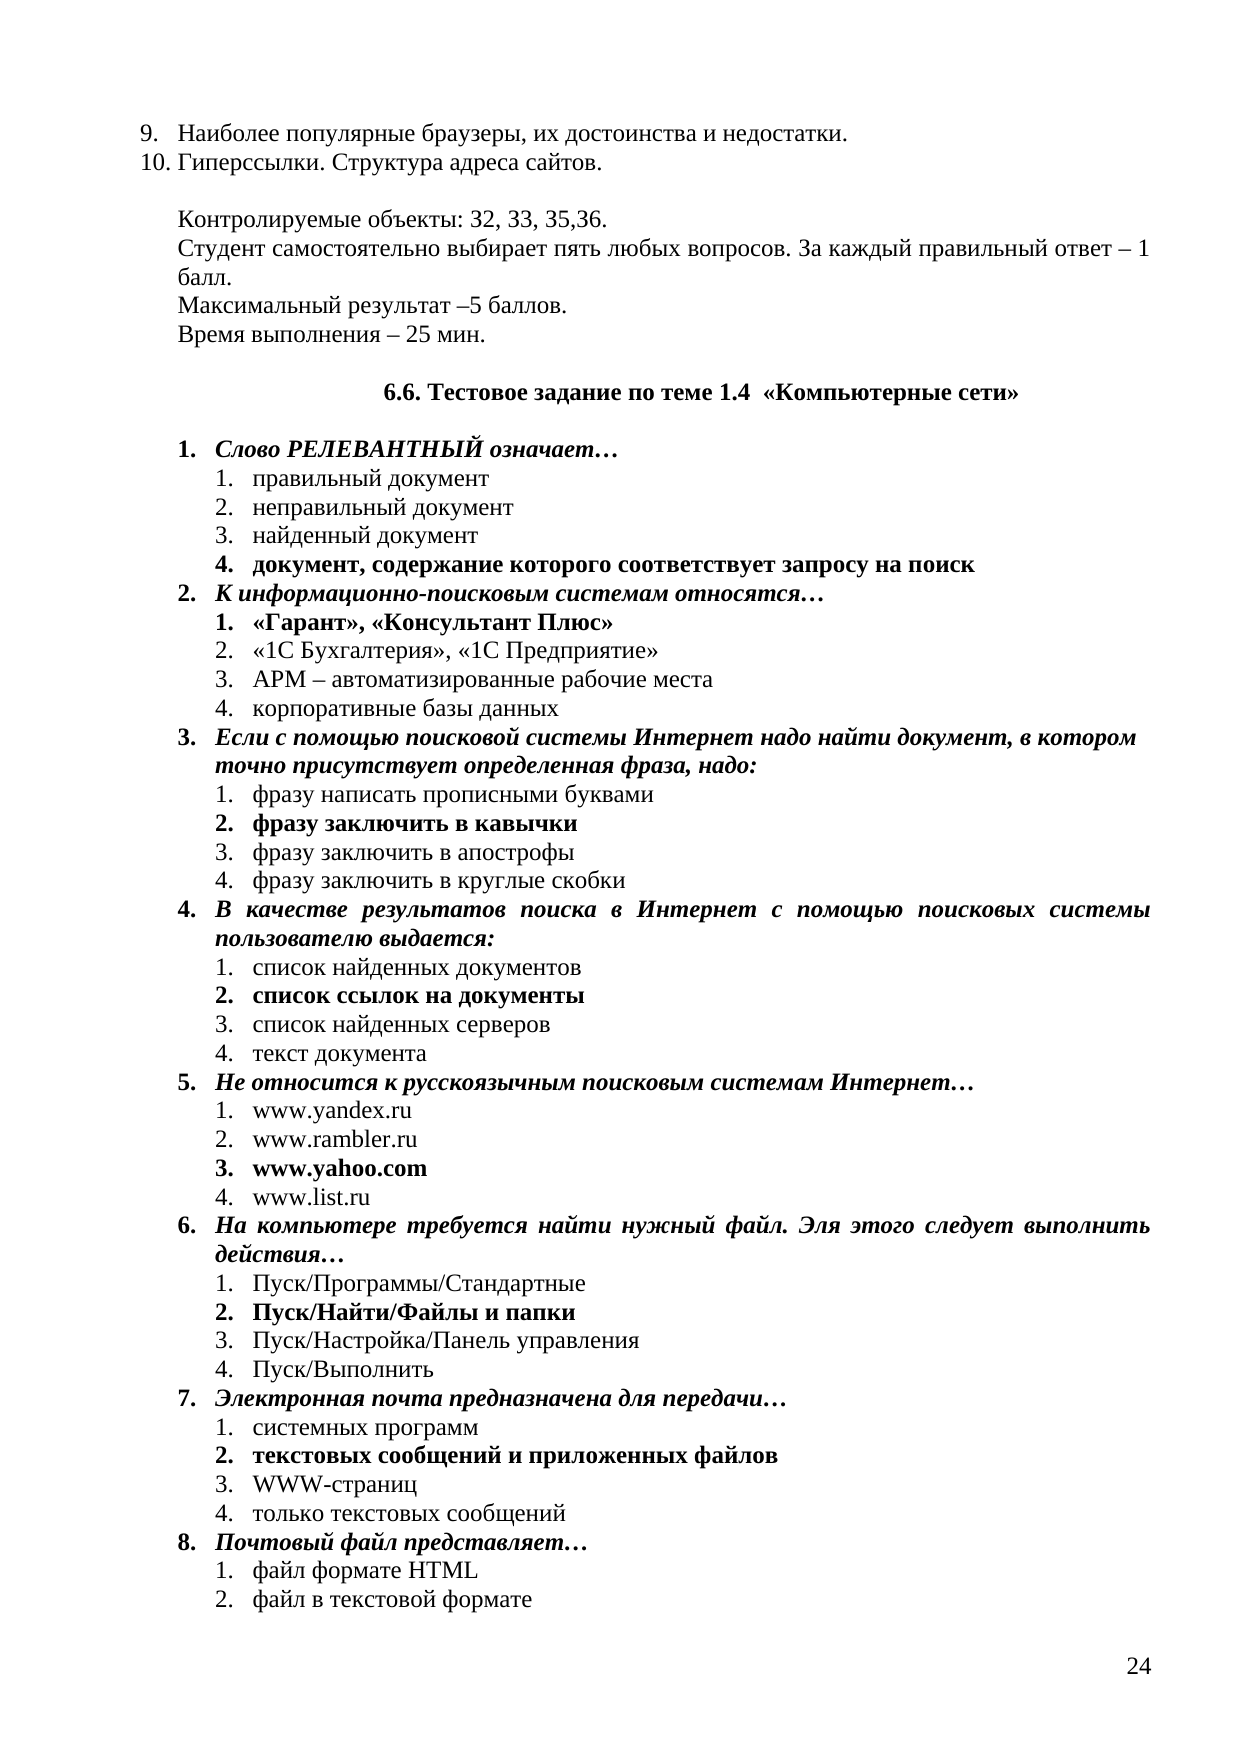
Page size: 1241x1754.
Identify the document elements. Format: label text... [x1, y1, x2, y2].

list список найденных документов [215, 952, 1152, 981]
list только текстовых сообщений [215, 1498, 1152, 1527]
list «1С Бухгалтерия», «1С Предприятие» [215, 636, 1152, 664]
text Время выполнения – 25 мин. [177, 319, 1152, 348]
list www.rambler.ru [215, 1124, 1152, 1153]
list документ, содержание которого соответствует запросу на поиск [215, 549, 1152, 578]
list «Гарант», «Консультант Плюс» [215, 607, 1152, 636]
text Контролируемые объекты: З2, З3, З5,З6. [177, 204, 1152, 233]
list фразу заключить в круглые скобки [215, 866, 1152, 894]
list Слово РЕЛЕВАНТНЫЙ означает… [177, 434, 1152, 463]
list текст документа [215, 1038, 1152, 1067]
list Гиперссылки. Структура адреса сайтов. [140, 147, 1152, 176]
list Не относится к русскоязычным поисковым системам Интернет… [177, 1067, 1152, 1096]
text Максимальный результат –5 баллов. [177, 291, 1152, 319]
list Наиболее популярные браузеры, их достоинства и недостатки. [140, 118, 1152, 147]
list фразу написать прописными буквами [215, 779, 1152, 808]
list файл формате HTML [215, 1556, 1152, 1584]
list WWW-страниц [215, 1469, 1152, 1498]
list К информационно-поисковым системам относятся… [177, 578, 1152, 607]
list список найденных серверов [215, 1009, 1152, 1038]
list файл в текстовой формате [215, 1584, 1152, 1613]
list Пуск/Найти/Файлы и папки [215, 1297, 1152, 1326]
list В качестве результатов поиска в Интернет с помощью поисковых системы пользователю выдается: [177, 894, 1152, 952]
list Пуск/Настройка/Панель управления [215, 1326, 1152, 1354]
list неправильный документ [215, 492, 1152, 521]
text 6.6. Тестовое задание по теме 1.4 «Компьютерные сети» [177, 377, 1152, 406]
list Пуск/Программы/Стандартные [215, 1268, 1152, 1297]
list правильный документ [215, 463, 1152, 492]
list www.list.ru [215, 1182, 1152, 1211]
list Почтовый файл представляет… [177, 1527, 1152, 1556]
list список ссылок на документы [215, 981, 1152, 1009]
list фразу заключить в кавычки [215, 808, 1152, 837]
list Если с помощью поисковой системы Интернет надо найти документ, в котором точно присутствует определенная фраза, надо: [177, 722, 1152, 779]
list Пуск/Выполнить [215, 1354, 1152, 1383]
list системных программ [215, 1412, 1152, 1441]
list корпоративные базы данных [215, 693, 1152, 722]
list www.yahoo.com [215, 1153, 1152, 1182]
list Электронная почта предназначена для передачи… [177, 1383, 1152, 1412]
list На компьютере требуется найти нужный файл. Эля этого следует выполнить действия… [177, 1211, 1152, 1268]
list текстовых сообщений и приложенных файлов [215, 1441, 1152, 1469]
list www.yandex.ru [215, 1096, 1152, 1124]
list АРМ – автоматизированные рабочие места [215, 664, 1152, 693]
list найденный документ [215, 521, 1152, 549]
list фразу заключить в апострофы [215, 837, 1152, 866]
text Студент самостоятельно выбирает пять любых вопросов. За каждый правильный ответ – 1 балл. [177, 233, 1152, 291]
